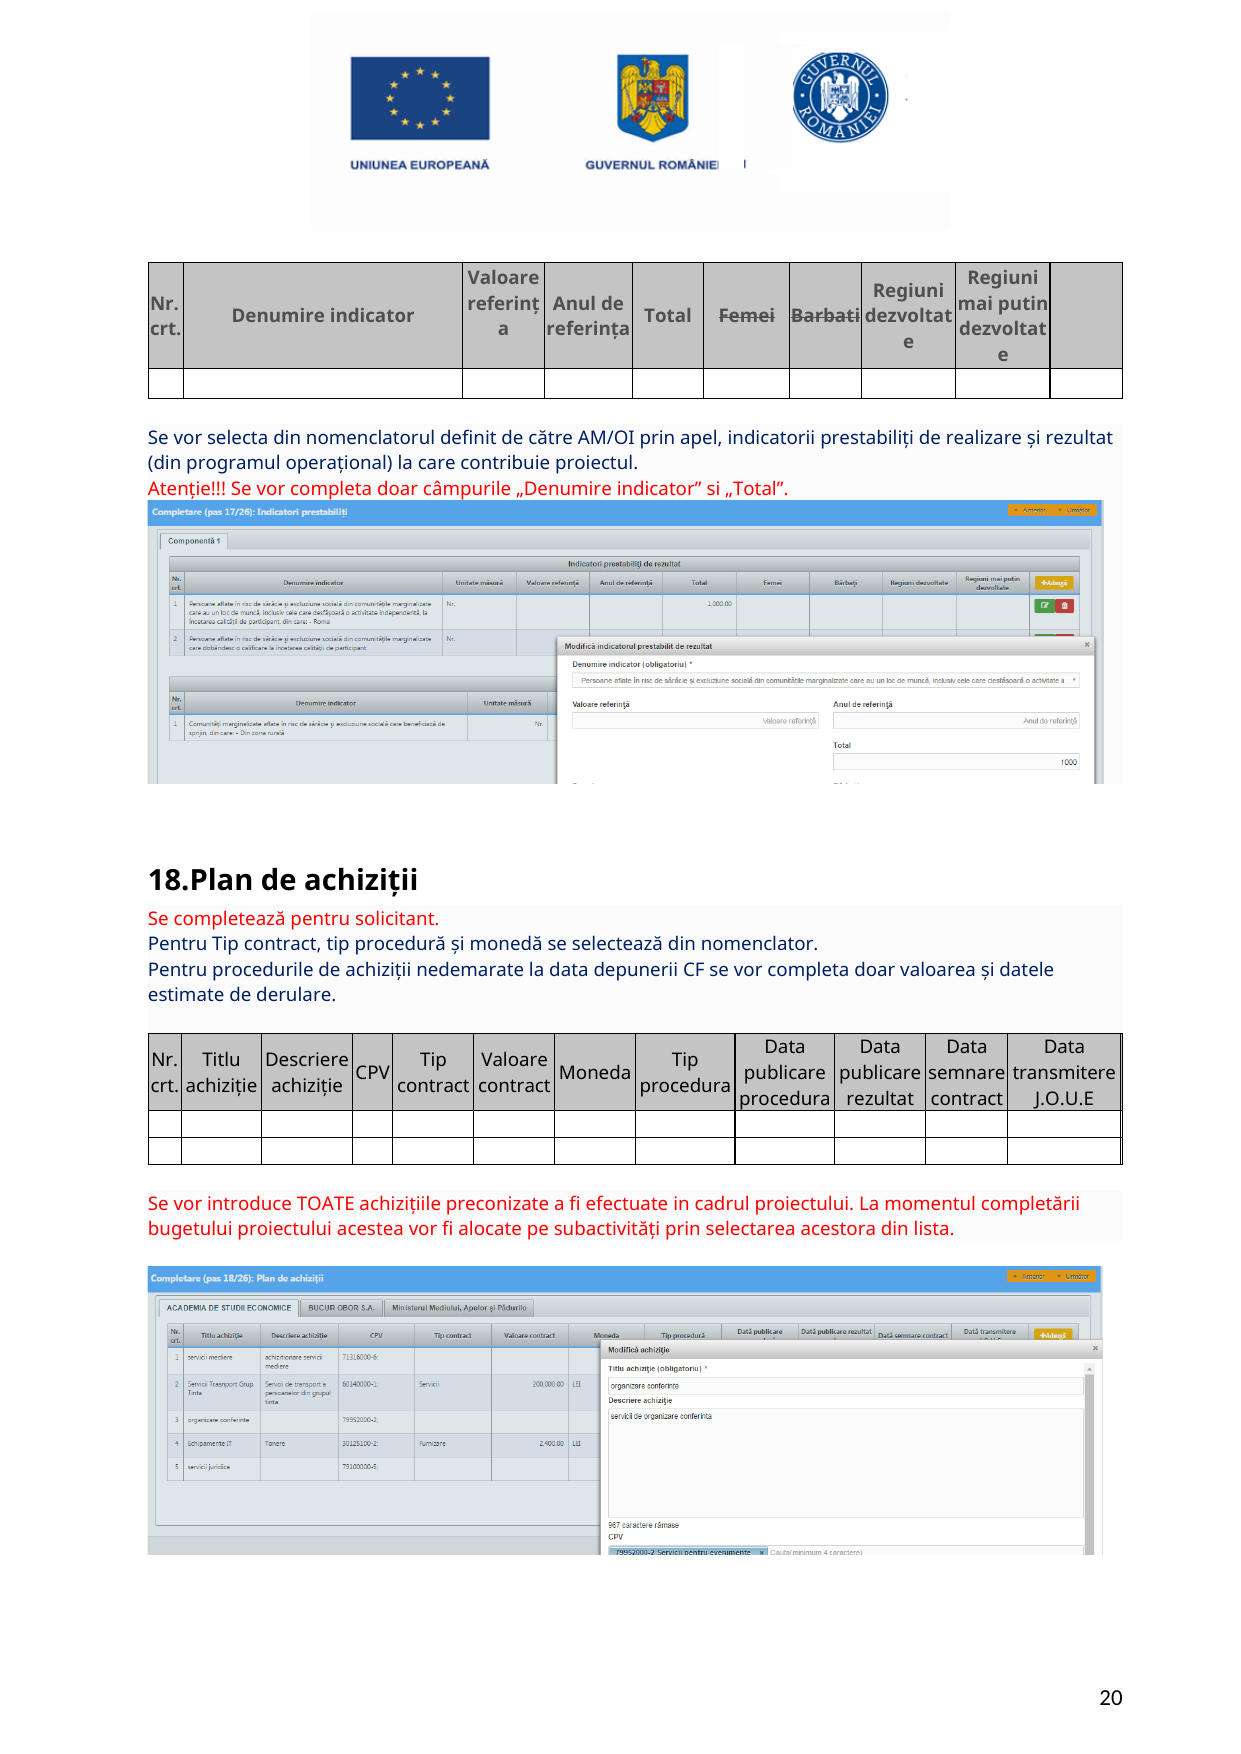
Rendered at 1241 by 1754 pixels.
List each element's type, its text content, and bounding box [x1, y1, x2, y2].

table_cell [474, 1111, 554, 1137]
table_cell [633, 369, 703, 398]
table_cell [474, 1138, 554, 1163]
table_cell [149, 1111, 181, 1137]
table_cell [182, 1111, 261, 1137]
table_header Barbati [790, 263, 861, 368]
table_cell [182, 1138, 261, 1163]
table_cell [262, 1111, 352, 1137]
table_cell [862, 369, 955, 398]
picture [147, 500, 1104, 784]
table_cell [262, 1138, 352, 1163]
table_cell [926, 1111, 1007, 1137]
table_cell [736, 1138, 834, 1163]
table_cell [790, 369, 861, 398]
table_header Anul de referința [545, 263, 632, 368]
picture [309, 11, 950, 230]
table_cell [393, 1111, 473, 1137]
table_cell [835, 1138, 925, 1163]
table_header Nr. crt. [149, 263, 183, 368]
table_header Descriere achiziție [262, 1034, 352, 1110]
table_cell [736, 1111, 834, 1137]
table_header Valoare contract [474, 1034, 554, 1110]
table_cell [353, 1111, 392, 1137]
table_header Moneda [555, 1034, 635, 1110]
text Se vor selecta din nomenclatorul definit de către AM/OI prin apel, indicatorii prestabiliți de realizare și rezultat (din programul operațional) la care contribuie proiectul. [148, 424, 1122, 475]
table_cell [1008, 1111, 1120, 1137]
table_cell [393, 1138, 473, 1163]
table_header Tip procedura [636, 1034, 734, 1110]
table_cell [463, 369, 544, 398]
table_header Nr. crt. [149, 1034, 181, 1110]
table_cell [636, 1138, 734, 1163]
table_cell [545, 369, 632, 398]
text Se completează pentru solicitant. [148, 905, 1122, 931]
table_cell [636, 1111, 734, 1137]
table_header Femei [704, 263, 789, 368]
table_cell [555, 1138, 635, 1163]
table_cell [555, 1111, 635, 1137]
table_cell [1051, 369, 1122, 398]
table_cell [704, 369, 789, 398]
table_cell [184, 369, 462, 398]
table_cell [149, 1138, 181, 1163]
table_header [1051, 263, 1122, 368]
text Se vor introduce TOATE achizițiile preconizate a fi efectuate in cadrul proiectului. La momentul completării bugetului proiectului acestea vor fi alocate pe subactivități prin selectarea acestora din lista. [148, 1190, 1122, 1241]
table_header Data publicare procedura [736, 1034, 834, 1110]
table_header Regiuni mai putin dezvoltate [956, 263, 1049, 368]
picture [147, 1266, 1103, 1555]
table_header Data publicare rezultat [835, 1034, 925, 1110]
table_cell [1008, 1138, 1120, 1163]
table_cell [353, 1138, 392, 1163]
table_header Data transmitere J.O.U.E [1008, 1034, 1120, 1110]
table_header Total [633, 263, 703, 368]
table_cell [835, 1111, 925, 1137]
text Pentru Tip contract, tip procedură și monedă se selectează din nomenclator. [148, 931, 1122, 956]
table_header Titlu achiziție [182, 1034, 261, 1110]
table_header Tip contract [393, 1034, 473, 1110]
table_header Data semnare contract [926, 1034, 1007, 1110]
table_cell [956, 369, 1049, 398]
text Pentru procedurile de achiziții nedemarate la data depunerii CF se vor completa doar valoarea și datele estimate de derulare. [148, 956, 1122, 1007]
subtitle 18.Plan de achiziții [148, 859, 1122, 899]
table_cell [149, 369, 183, 398]
table_header CPV [353, 1034, 392, 1110]
table_header Valoare referința [463, 263, 544, 368]
table_header Denumire indicator [184, 263, 462, 368]
table_header Regiuni dezvoltate [862, 263, 955, 368]
table_cell [926, 1138, 1007, 1163]
text Atenție!!! Se vor completa doar câmpurile „Denumire indicator” si „Total”. [148, 475, 1122, 501]
